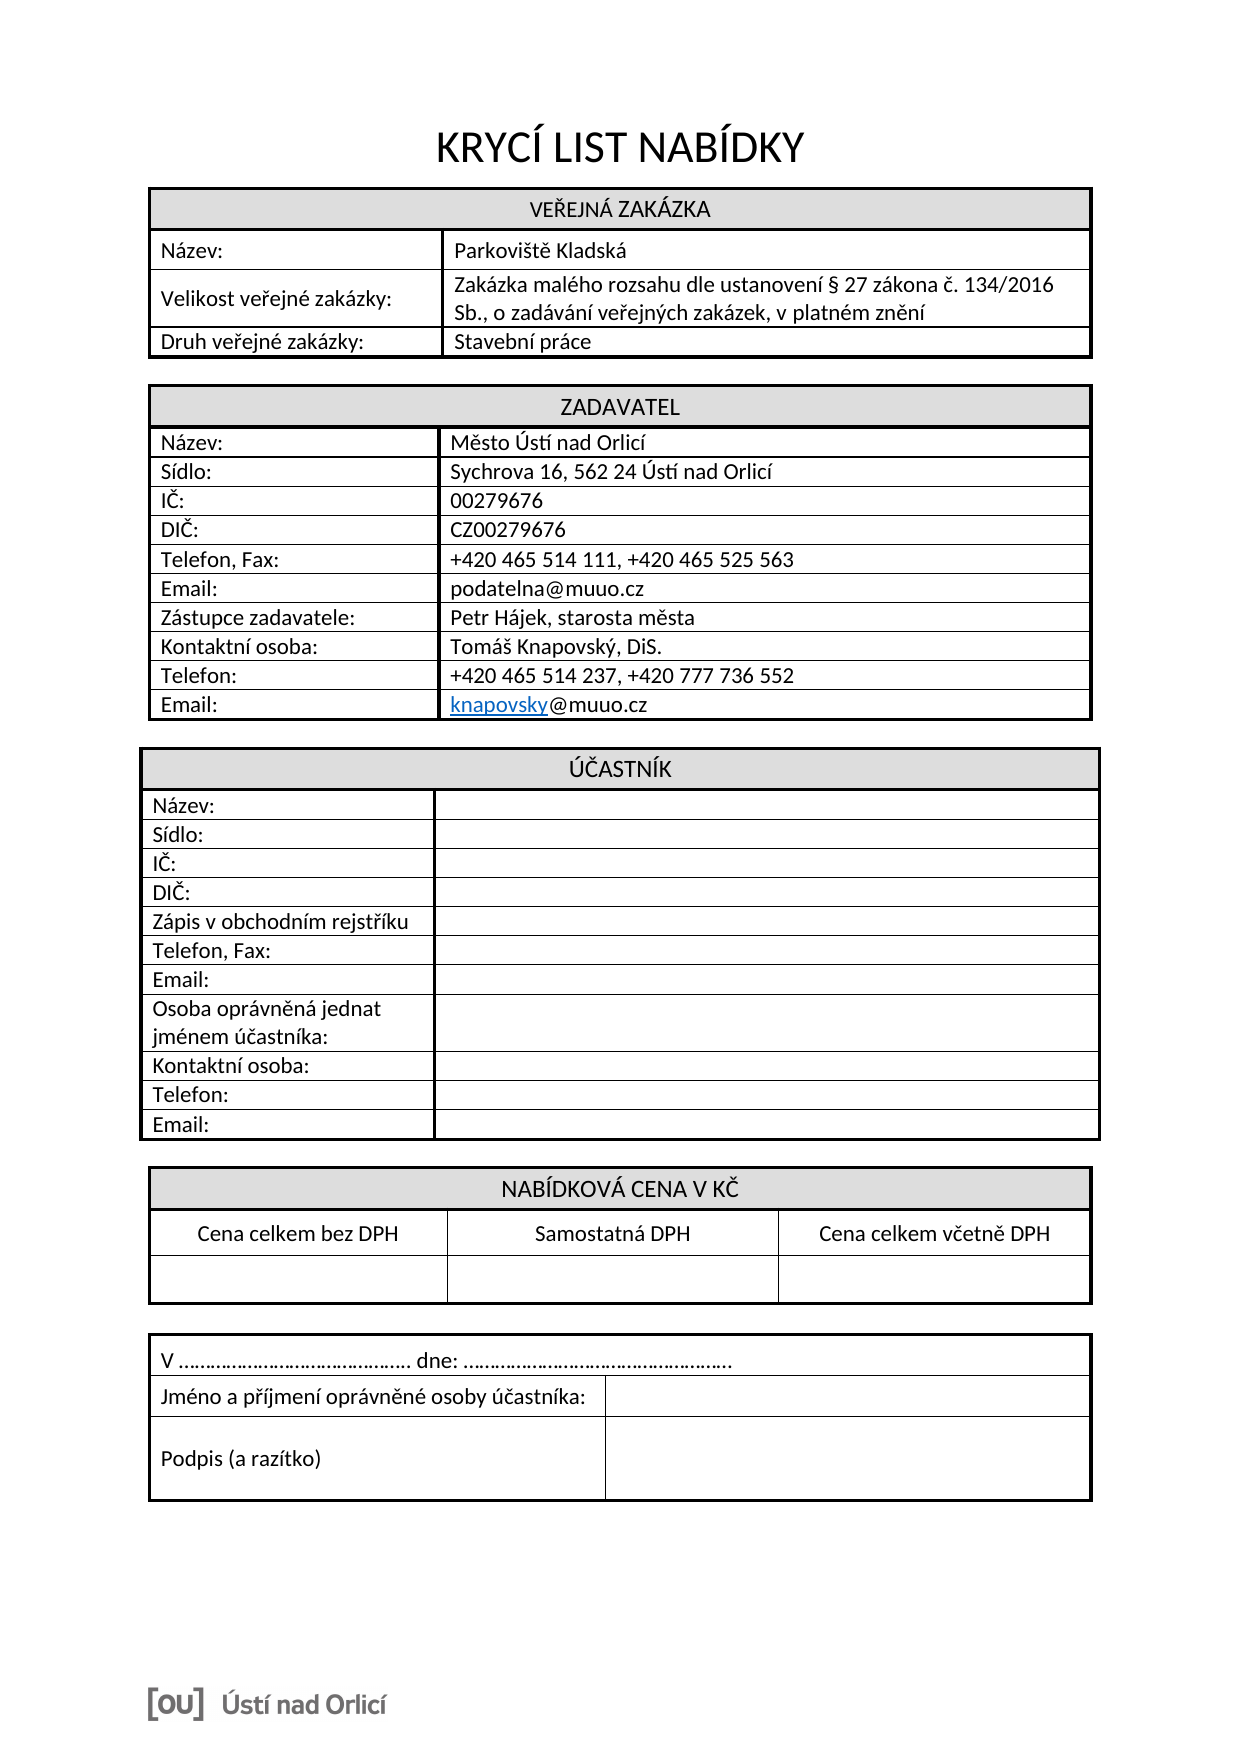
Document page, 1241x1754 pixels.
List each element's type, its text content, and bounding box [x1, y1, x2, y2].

table_header Zadavatel [151, 387, 1089, 425]
table_cell Kontaktní osoba: [151, 632, 437, 660]
table_cell [151, 1256, 447, 1302]
table_cell Zakázka malého rozsahu dle ustanovení § 27 zákona č. 134/2016 Sb., o zadávání veřejných zakázek, v platném znění [444, 270, 1089, 326]
table_cell +420 465 514 111, +420 465 525 563 [441, 545, 1089, 573]
table_cell Telefon, Fax: [151, 545, 437, 573]
table_cell 00279676 [441, 487, 1089, 514]
table_cell Cena celkem bez DPH [151, 1211, 447, 1255]
picture [147, 1686, 388, 1722]
table_cell Zápis v obchodním rejstříku [143, 907, 433, 935]
table_cell [436, 878, 1098, 906]
table_cell DIČ: [143, 878, 433, 906]
table_cell Telefon, Fax: [143, 936, 433, 964]
table_cell Tomáš Knapovský, DiS. [441, 632, 1089, 660]
table_header Účastník [143, 750, 1098, 788]
table_header Nabídková cena v Kč [151, 1169, 1089, 1208]
table_header Veřejná zakázka [151, 190, 1089, 228]
table_cell [436, 791, 1098, 819]
table_cell Druh veřejné zakázky: [151, 328, 441, 355]
table_cell IČ: [151, 487, 437, 514]
table_cell Petr Hájek, starosta města [441, 603, 1089, 631]
table_cell Telefon: [143, 1081, 433, 1109]
table_cell Název: [151, 429, 437, 456]
table_cell Samostatná DPH [448, 1211, 778, 1255]
table_cell [436, 1081, 1098, 1109]
table_cell Město Ústí nad Orlicí [441, 429, 1089, 456]
table_cell DIČ: [151, 516, 437, 544]
table_cell IČ: [143, 849, 433, 877]
table_cell Název: [143, 791, 433, 819]
table_cell [436, 995, 1098, 1051]
table_cell podatelna@muuo.cz [441, 574, 1089, 602]
table_cell Email: [151, 690, 437, 718]
table_cell Email: [143, 965, 433, 993]
table_cell +420 465 514 237, +420 777 736 552 [441, 661, 1089, 689]
table_cell [436, 1052, 1098, 1079]
table_cell [448, 1256, 778, 1302]
table_cell Email: [151, 574, 437, 602]
table_cell [436, 965, 1098, 993]
table_cell Kontaktní osoba: [143, 1052, 433, 1079]
table_cell Sídlo: [151, 458, 437, 486]
table_cell CZ00279676 [441, 516, 1089, 544]
table_cell Telefon: [151, 661, 437, 689]
table_cell Podpis (a razítko) [151, 1417, 605, 1498]
table_cell Zástupce zadavatele: [151, 603, 437, 631]
table_cell Stavební práce [444, 328, 1089, 355]
table_cell [436, 1110, 1098, 1138]
table_cell Cena celkem včetně DPH [779, 1211, 1089, 1255]
table_cell knapovsky@muuo.cz [441, 690, 1089, 718]
table_cell [436, 849, 1098, 877]
table_cell Velikost veřejné zakázky: [151, 270, 441, 326]
table_cell Název: [151, 231, 441, 269]
table_cell [606, 1417, 1089, 1498]
table_cell Parkoviště Kladská [444, 231, 1089, 269]
text KRYCÍ LIST NABÍDKY [148, 118, 1092, 174]
table_cell [606, 1376, 1089, 1416]
table_cell [779, 1256, 1089, 1302]
table_cell [436, 907, 1098, 935]
table_cell Osoba oprávněná jednat jménem účastníka: [143, 995, 433, 1051]
table_cell Email: [143, 1110, 433, 1138]
table_cell Sídlo: [143, 820, 433, 848]
table_cell Jméno a příjmení oprávněné osoby účastníka: [151, 1376, 605, 1416]
table_cell Sychrova 16, 562 24 Ústí nad Orlicí [441, 458, 1089, 486]
table_header V …………………………………….. dne: …………………………………………… [151, 1336, 1089, 1375]
table_cell [436, 820, 1098, 848]
table_cell [436, 936, 1098, 964]
